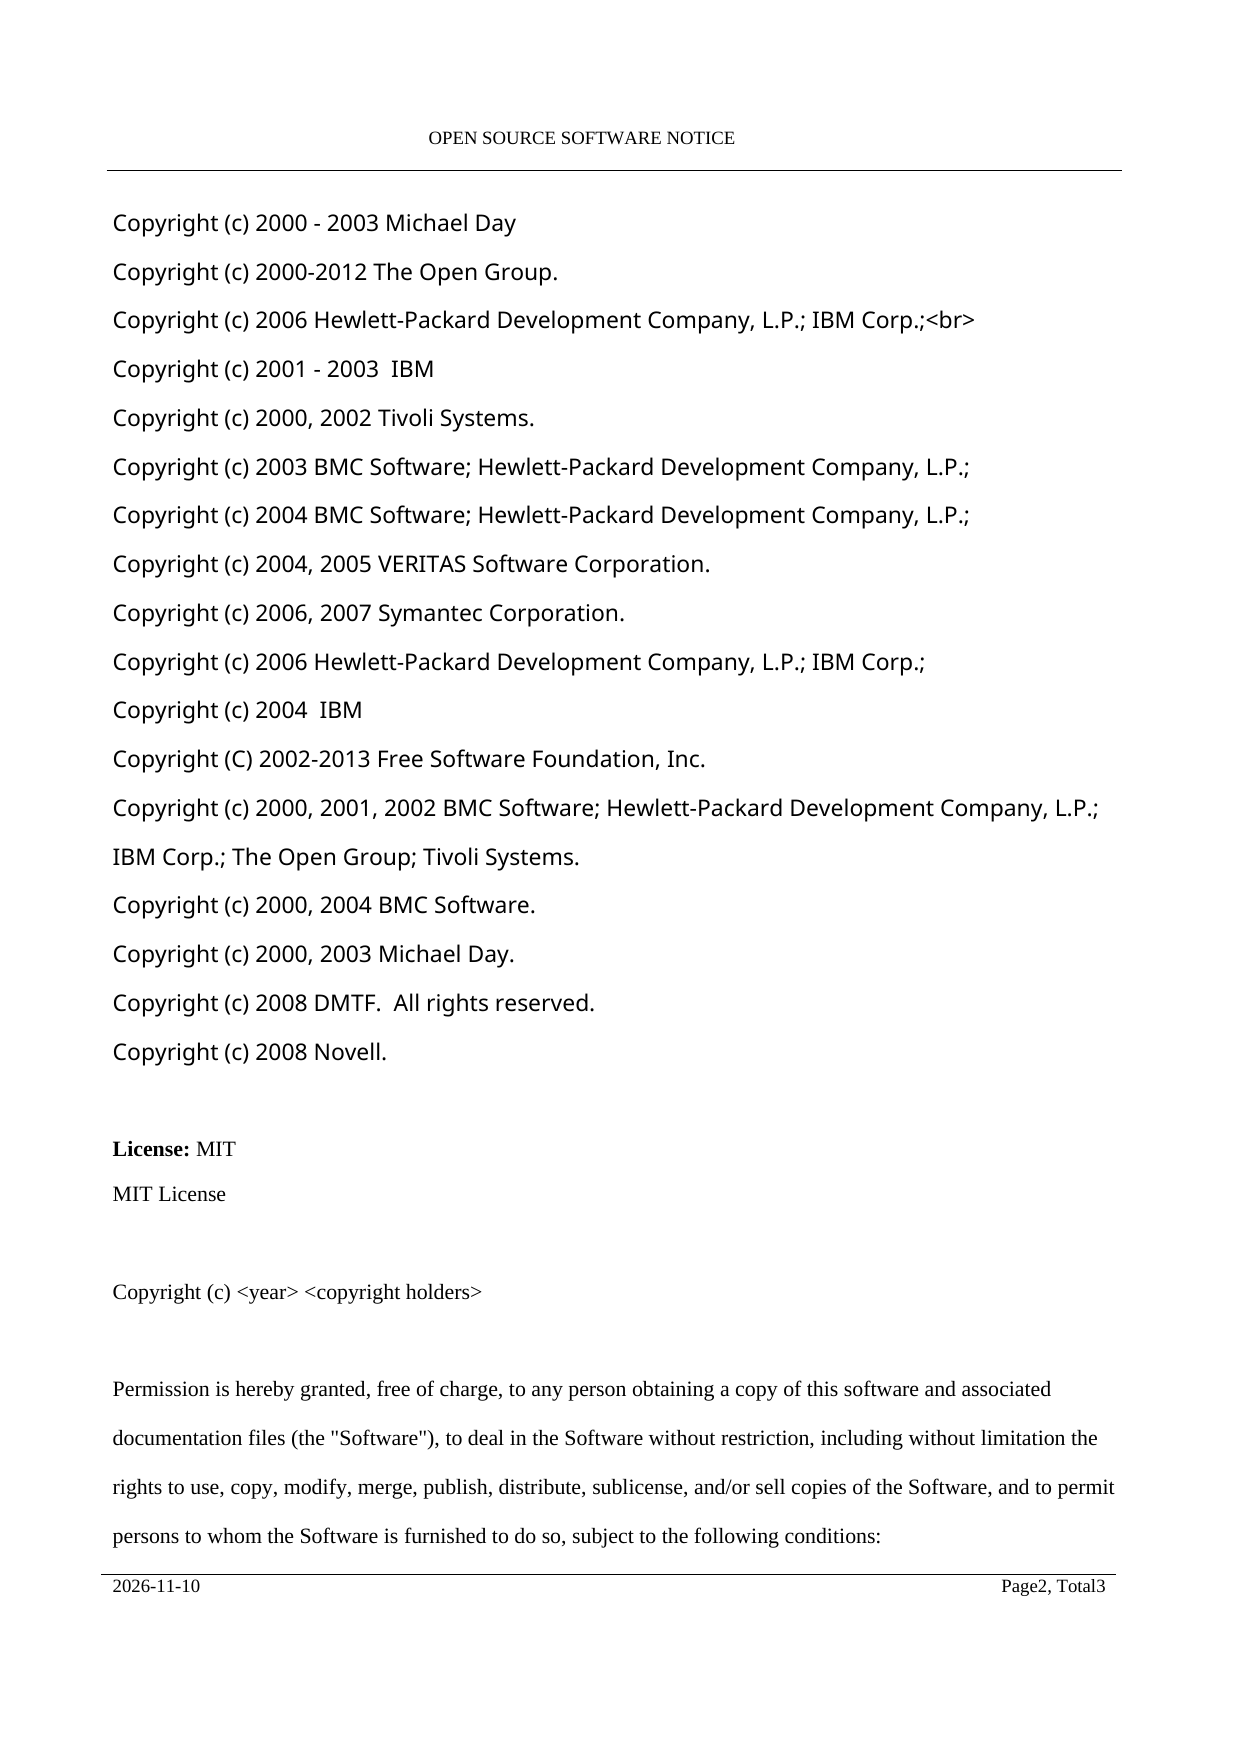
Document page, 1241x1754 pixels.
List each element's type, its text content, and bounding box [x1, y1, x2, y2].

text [112, 206, 1128, 1116]
text License: MIT [112, 1133, 1128, 1165]
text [112, 1178, 1128, 1551]
